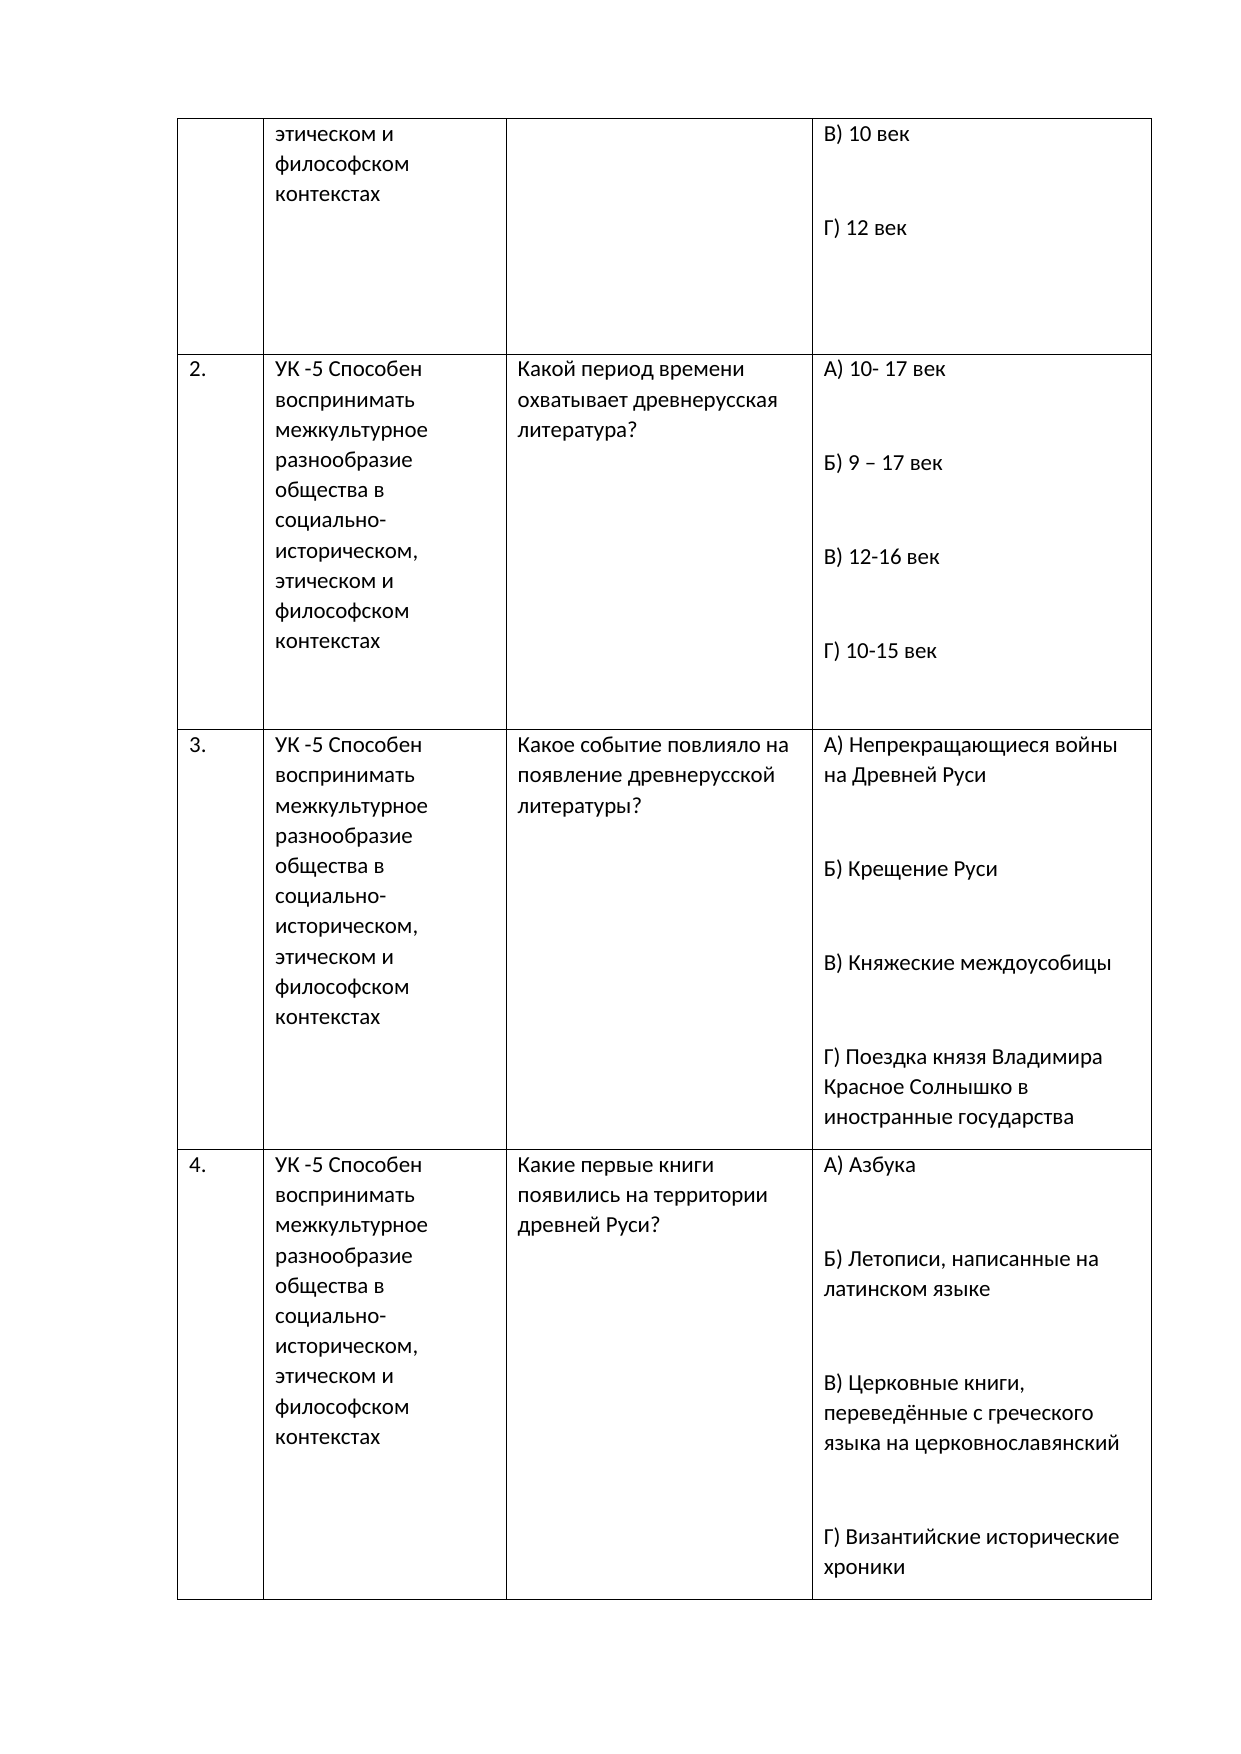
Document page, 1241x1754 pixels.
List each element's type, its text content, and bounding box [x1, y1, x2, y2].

table_cell Какой период времени охватывает древнерусская литература? [507, 355, 812, 729]
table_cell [507, 119, 812, 353]
table_cell 2. [178, 355, 263, 729]
table_cell А) 10- 17 век Б) 9 – 17 век В) 12-16 век Г) 10-15 век [813, 355, 1151, 729]
table_cell 4. [178, 1150, 263, 1599]
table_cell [264, 1150, 506, 1599]
table_cell 3. [178, 730, 263, 1149]
table_cell А) Непрекращающиеся войны на Древней Руси Б) Крещение Руси В) Княжеские междоусобицы Г) Поездка князя Владимира Красное Солнышко в иностранные государства [813, 730, 1151, 1149]
table_cell УК -5 Способен воспринимать межкультурное разнообразие общества в социально-историческом, этическом и философском контекстах [264, 730, 506, 1149]
table_cell 1. [178, 119, 263, 353]
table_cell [507, 1150, 812, 1599]
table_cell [813, 1150, 1151, 1599]
table_cell Какое событие повлияло на появление древнерусской литературы? [507, 730, 812, 1149]
table_cell УК -5 Способен воспринимать межкультурное разнообразие общества в социально-историческом, этическом и философском контекстах [264, 355, 506, 729]
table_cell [813, 119, 1151, 353]
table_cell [264, 119, 506, 353]
